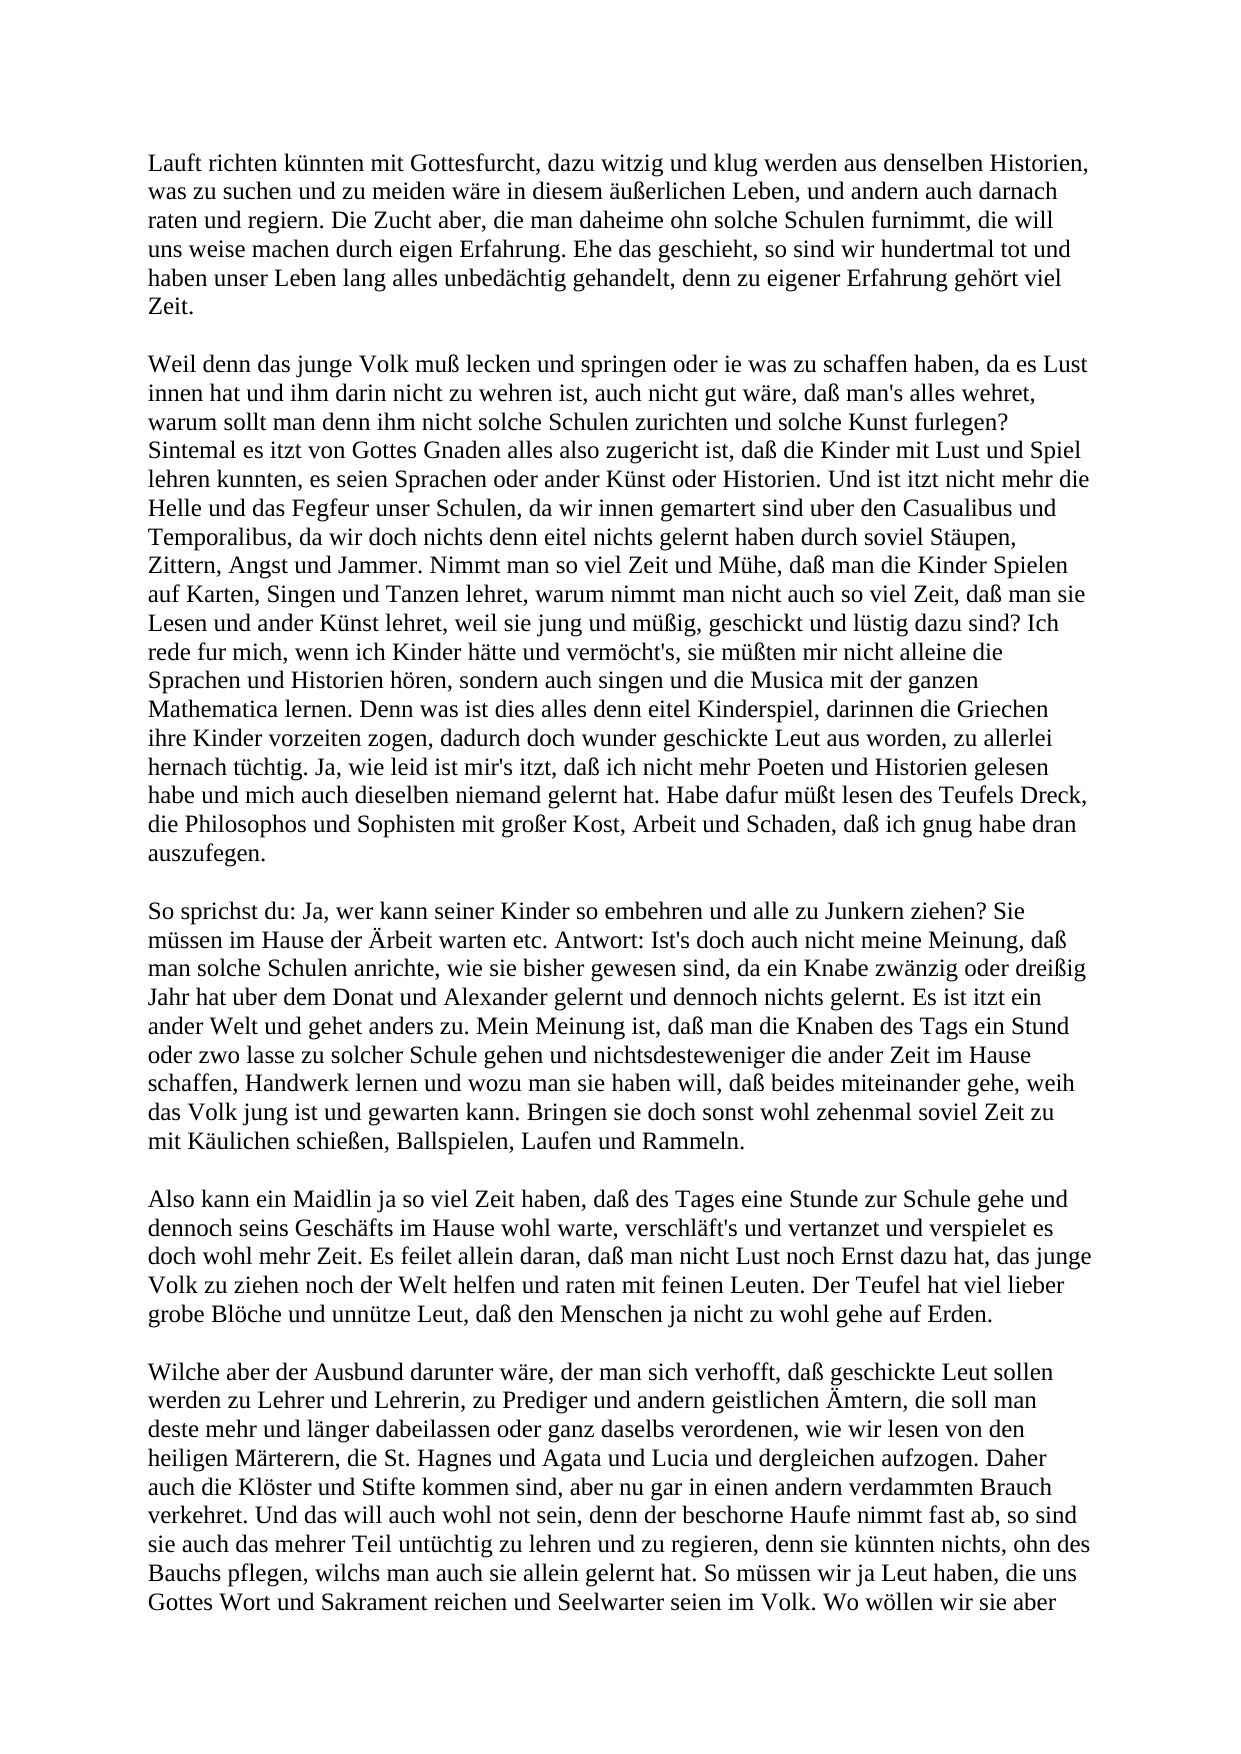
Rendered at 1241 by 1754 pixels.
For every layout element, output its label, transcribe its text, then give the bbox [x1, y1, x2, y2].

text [148, 1357, 1093, 1616]
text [148, 148, 1093, 320]
text So sprichst du: Ja, wer kann seiner Kinder so embehren und alle zu Junkern ziehen? Sie müssen im Hause der Ärbeit warten etc. Antwort: Ist's doch auch nicht meine Meinung, daß man solche Schulen anrichte, wie sie bisher gewesen sind, da ein Knabe zwänzig oder dreißig Jahr hat uber dem Donat und Alexander gelernt und dennoch nichts gelernt. Es ist itzt ein ander Welt und gehet anders zu. Mein Meinung ist, daß man die Knaben des Tags ein Stund oder zwo lasse zu solcher Schule gehen und nichtsdesteweniger die ander Zeit im Hause schaffen, Handwerk lernen und wozu man sie haben will, daß beides miteinander gehe, weih das Volk jung ist und gewarten kann. Bringen sie doch sonst wohl zehenmal soviel Zeit zu mit Käulichen schießen, Ballspielen, Laufen und Rammeln. [148, 896, 1093, 1155]
text Also kann ein Maidlin ja so viel Zeit haben, daß des Tages eine Stunde zur Schule gehe und dennoch seins Geschäfts im Hause wohl warte, verschläft's und vertanzet und verspielet es doch wohl mehr Zeit. Es feilet allein daran, daß man nicht Lust noch Ernst dazu hat, das junge Volk zu ziehen noch der Welt helfen und raten mit feinen Leuten. Der Teufel hat viel lieber grobe Blöche und unnütze Leut, daß den Menschen ja nicht zu wohl gehe auf Erden. [148, 1184, 1093, 1328]
text Weil denn das junge Volk muß lecken und springen oder ie was zu schaffen haben, da es Lust innen hat und ihm darin nicht zu wehren ist, auch nicht gut wäre, daß man's alles wehret, warum sollt man denn ihm nicht solche Schulen zurichten und solche Kunst furlegen? Sintemal es itzt von Gottes Gnaden alles also zugericht ist, daß die Kinder mit Lust und Spiel lehren kunnten, es seien Sprachen oder ander Künst oder Historien. Und ist itzt nicht mehr die Helle und das Fegfeur unser Schulen, da wir innen gemartert sind uber den Casualibus und Temporalibus, da wir doch nichts denn eitel nichts gelernt haben durch soviel Stäupen, Zittern, Angst und Jammer. Nimmt man so viel Zeit und Mühe, daß man die Kinder Spielen auf Karten, Singen und Tanzen lehret, warum nimmt man nicht auch so viel Zeit, daß man sie Lesen und ander Künst lehret, weil sie jung und müßig, geschickt und lüstig dazu sind? Ich rede fur mich, wenn ich Kinder hätte und vermöcht's, sie müßten mir nicht alleine die Sprachen und Historien hören, sondern auch singen und die Musica mit der ganzen Mathematica lernen. Denn was ist dies alles denn eitel Kinderspiel, darinnen die Griechen ihre Kinder vorzeiten zogen, dadurch doch wunder geschickte Leut aus worden, zu allerlei hernach tüchtig. Ja, wie leid ist mir's itzt, daß ich nicht mehr Poeten und Historien gelesen habe und mich auch dieselben niemand gelernt hat. Habe dafur müßt lesen des Teufels Dreck, die Philosophos und Sophisten mit großer Kost, Arbeit und Schaden, daß ich gnug habe dran auszufegen. [148, 349, 1093, 867]
